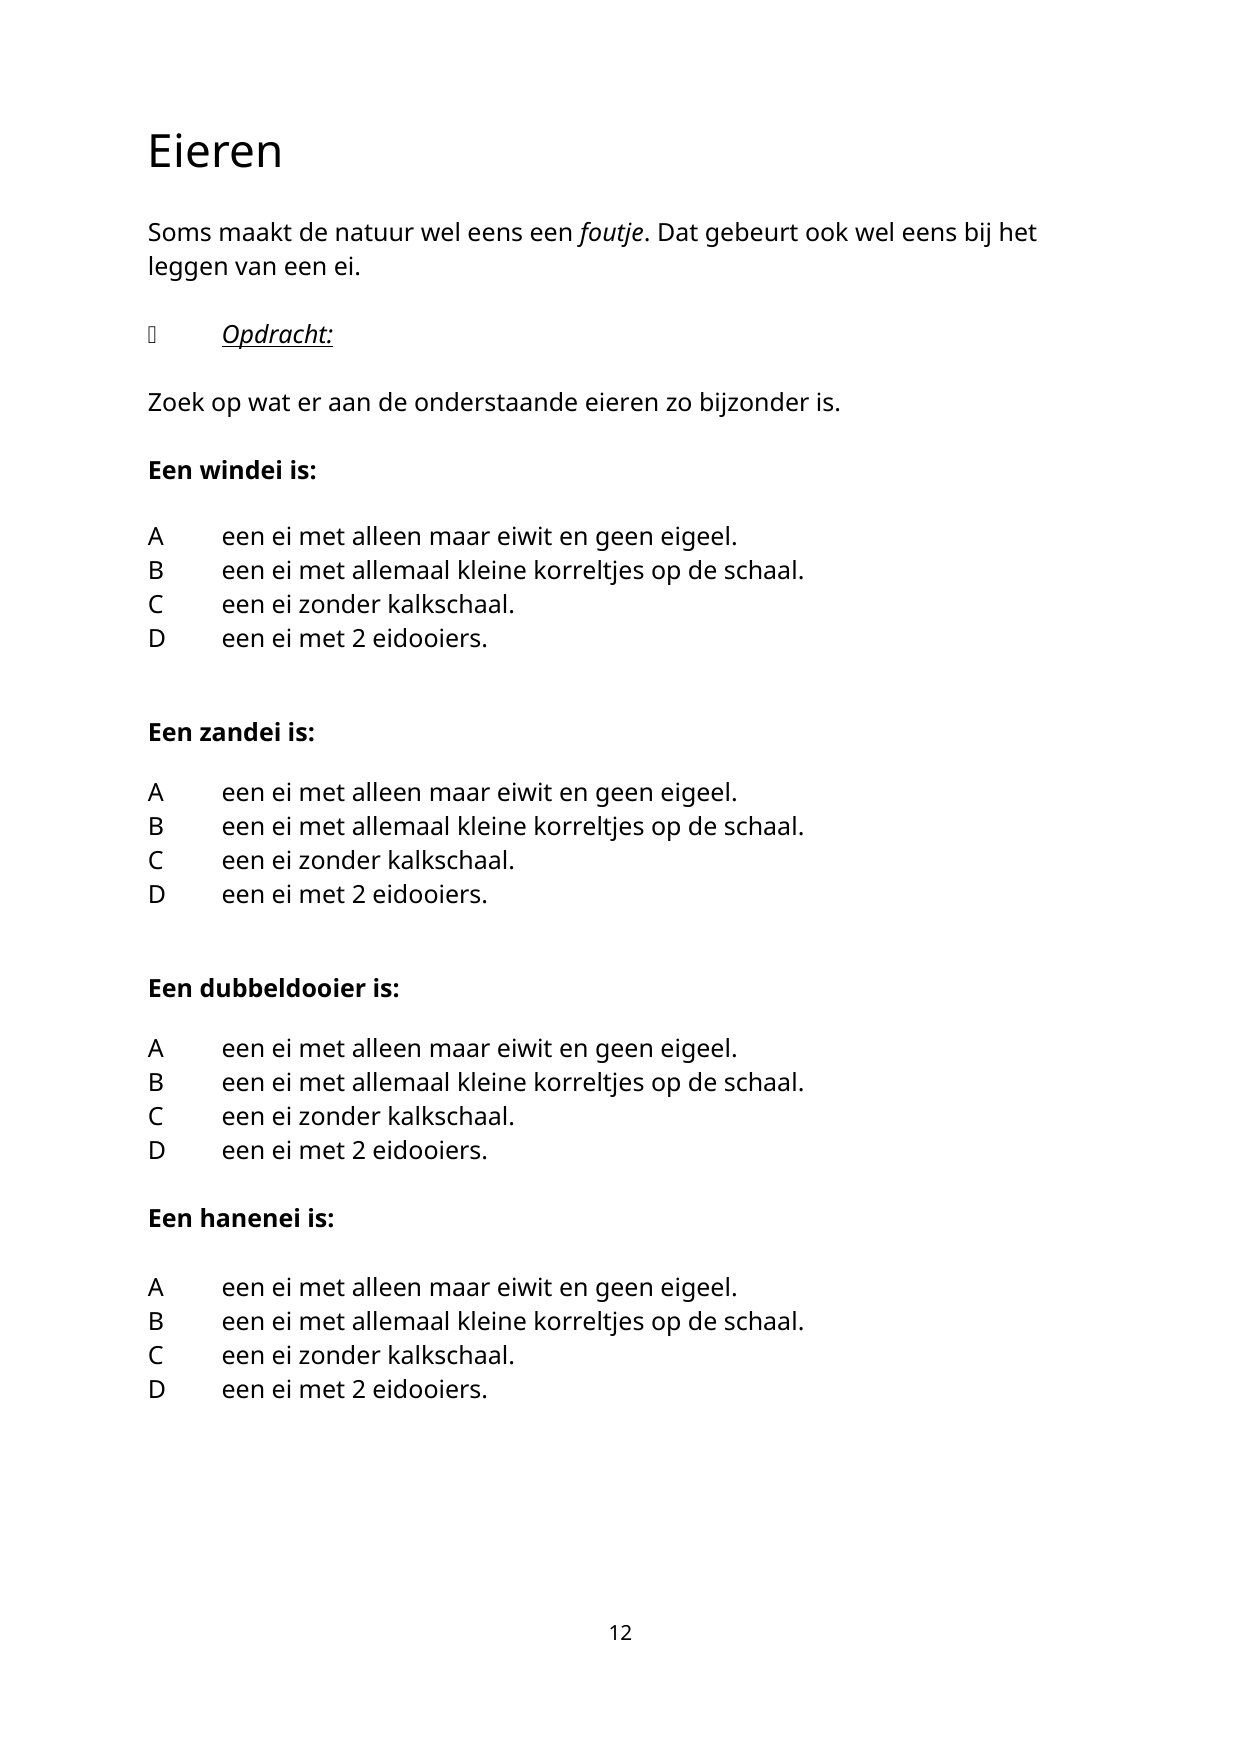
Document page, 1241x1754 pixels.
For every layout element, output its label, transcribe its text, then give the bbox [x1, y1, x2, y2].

text A een ei met alleen maar eiwit en geen eigeel. [148, 1031, 1092, 1065]
text B een ei met allemaal kleine korreltjes op de schaal. [148, 809, 1092, 843]
text Een zandei is: [148, 714, 1092, 749]
text D een ei met 2 eidooiers. [148, 877, 1092, 911]
text Een windei is: [148, 453, 1092, 487]
text Eieren [148, 118, 1092, 181]
text C een ei zonder kalkschaal. [148, 586, 1092, 621]
text A een ei met alleen maar eiwit en geen eigeel. [148, 774, 1092, 809]
text D een ei met 2 eidooiers. [148, 1133, 1092, 1167]
text C een ei zonder kalkschaal. [148, 1099, 1092, 1133]
text Een dubbeldooier is: [148, 971, 1092, 1005]
text B een ei met allemaal kleine korreltjes op de schaal. [148, 552, 1092, 586]
text B een ei met allemaal kleine korreltjes op de schaal. [148, 1065, 1092, 1099]
text B een ei met allemaal kleine korreltjes op de schaal. [148, 1303, 1092, 1337]
text Een hanenei is: [148, 1201, 1092, 1235]
text D een ei met 2 eidooiers. [148, 1371, 1092, 1406]
text Zoek op wat er aan de onderstaande eieren zo bijzonder is. [148, 385, 1092, 419]
text A een ei met alleen maar eiwit en geen eigeel. [148, 518, 1092, 552]
text Soms maakt de natuur wel eens een foutje. Dat gebeurt ook wel eens bij het leggen van een ei. [148, 214, 1092, 283]
text A een ei met alleen maar eiwit en geen eigeel. [148, 1269, 1092, 1303]
text Opdracht: [148, 317, 1092, 351]
text D een ei met 2 eidooiers. [148, 621, 1092, 654]
text C een ei zonder kalkschaal. [148, 1337, 1092, 1371]
text C een ei zonder kalkschaal. [148, 843, 1092, 877]
